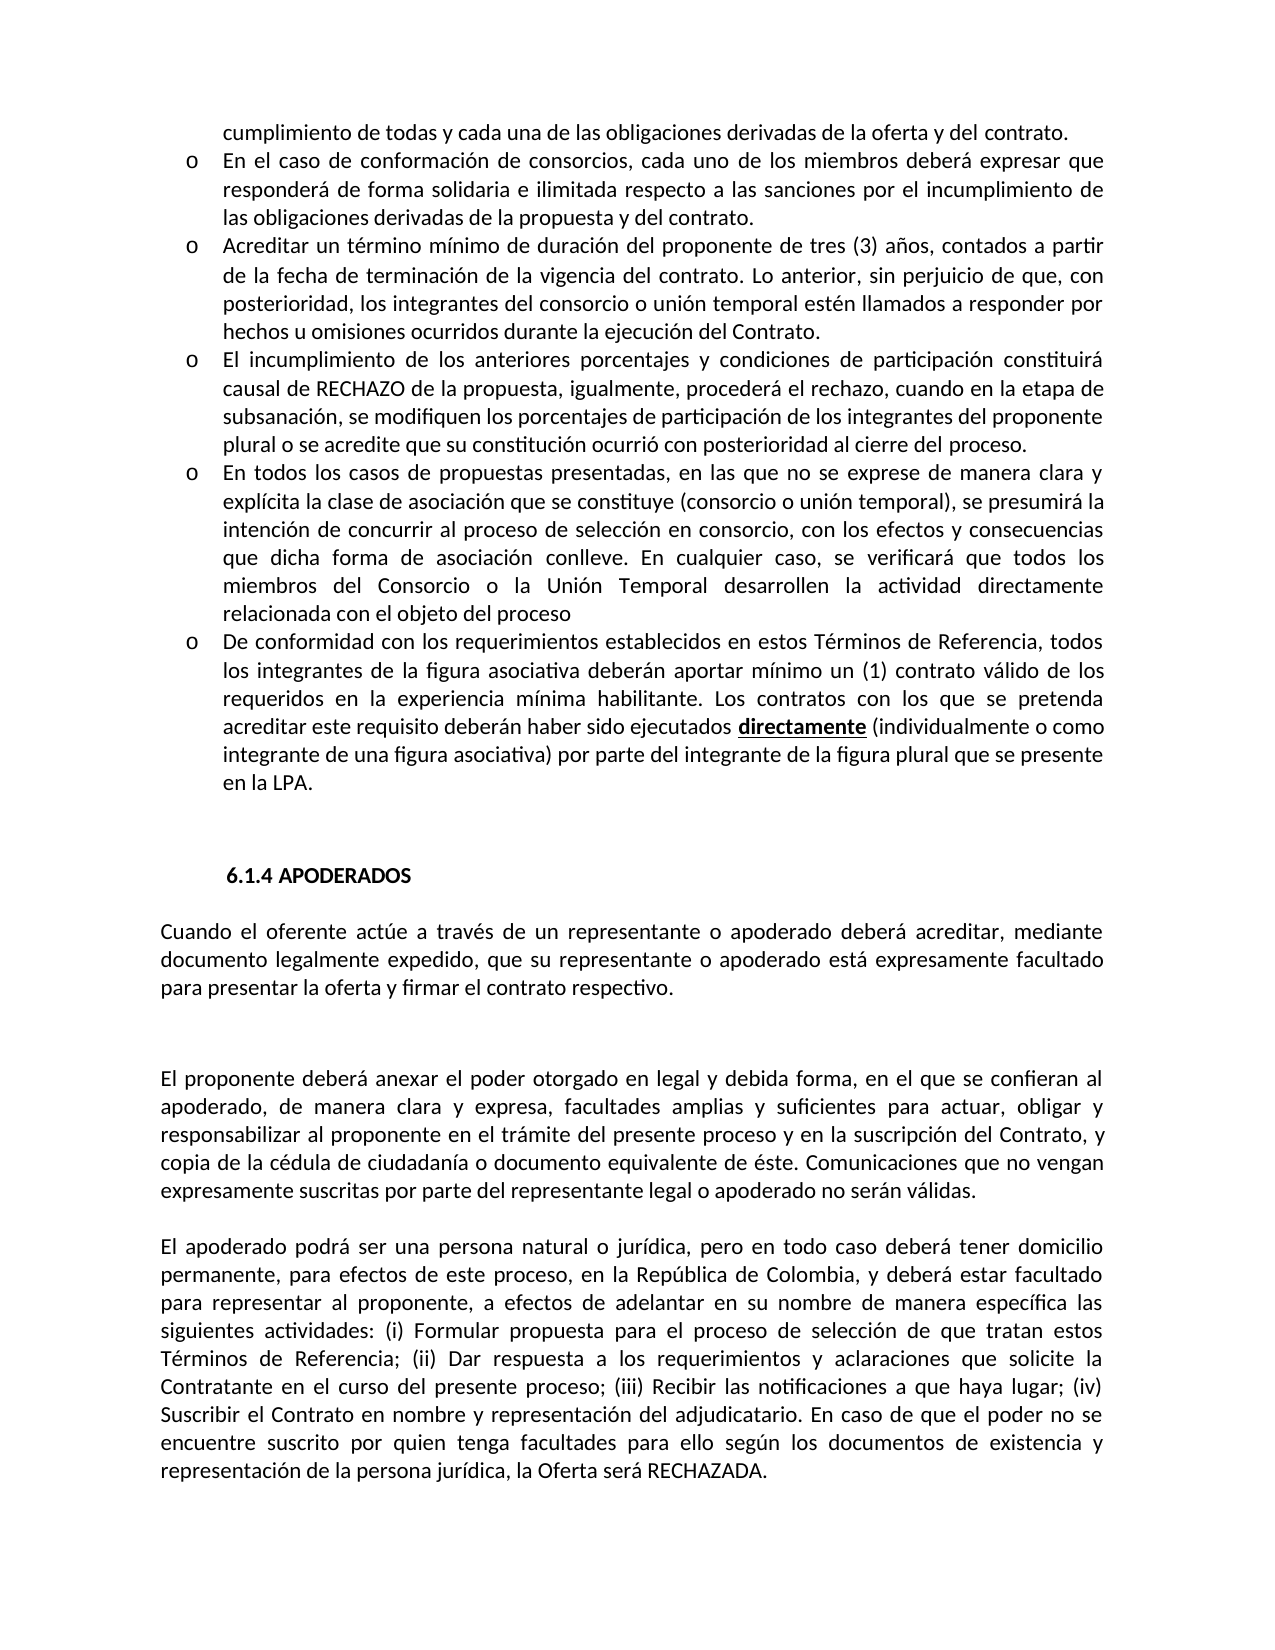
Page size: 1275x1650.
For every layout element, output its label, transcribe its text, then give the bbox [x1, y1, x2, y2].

list El incumplimiento de los anteriores porcentajes y condiciones de participación constituirá causal de RECHAZO de la propuesta, igualmente, procederá el rechazo, cuando en la etapa de subsanación, se modifiquen los porcentajes de participación de los integrantes del proponente plural o se acredite que su constitución ocurrió con posterioridad al cierre del proceso. [185, 345, 1105, 458]
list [185, 118, 1104, 146]
list En el caso de conformación de consorcios, cada uno de los miembros deberá expresar que responderá de forma solidaria e ilimitada respecto a las sanciones por el incumplimiento de las obligaciones derivadas de la propuesta y del contrato. [185, 146, 1104, 232]
list Acreditar un término mínimo de duración del proponente de tres (3) años, contados a partir de la fecha de terminación de la vigencia del contrato. Lo anterior, sin perjuicio de que, con posterioridad, los integrantes del consorcio o unión temporal estén llamados a responder por hechos u omisiones ocurridos durante la ejecución del Contrato. [185, 232, 1105, 345]
text El apoderado podrá ser una persona natural o jurídica, pero en todo caso deberá tener domicilio permanente, para efectos de este proceso, en la República de Colombia, y deberá estar facultado para representar al proponente, a efectos de adelantar en su nombre de manera específica las siguientes actividades: (i) Formular propuesta para el proceso de selección de que tratan estos Términos de Referencia; (ii) Dar respuesta a los requerimientos y aclaraciones que solicite la Contratante en el curso del presente proceso; (iii) Recibir las notificaciones a que haya lugar; (iv) Suscribir el Contrato en nombre y representación del adjudicatario. En caso de que el poder no se encuentre suscrito por quien tenga facultades para ello según los documentos de existencia y representación de la persona jurídica, la Oferta será RECHAZADA. [160, 1232, 1105, 1484]
text El proponente deberá anexar el poder otorgado en legal y debida forma, en el que se confieran al apoderado, de manera clara y expresa, facultades amplias y suficientes para actuar, obligar y responsabilizar al proponente en el trámite del presente proceso y en la suscripción del Contrato, y copia de la cédula de ciudadanía o documento equivalente de éste. Comunicaciones que no vengan expresamente suscritas por parte del representante legal o apoderado no serán válidas. [160, 1064, 1105, 1204]
list En todos los casos de propuestas presentadas, en las que no se exprese de manera clara y explícita la clase de asociación que se constituye (consorcio o unión temporal), se presumirá la intención de concurrir al proceso de selección en consorcio, con los efectos y consecuencias que dicha forma de asociación conlleve. En cualquier caso, se verificará que todos los miembros del Consorcio o la Unión Temporal desarrollen la actividad directamente relacionada con el objeto del proceso [185, 458, 1105, 627]
subtitle APODERADOS [226, 861, 1127, 889]
text Cuando el oferente actúe a través de un representante o apoderado deberá acreditar, mediante documento legalmente expedido, que su representante o apoderado está expresamente facultado para presentar la oferta y firmar el contrato respectivo. [160, 917, 1104, 1001]
list De conformidad con los requerimientos establecidos en estos Términos de Referencia, todos los integrantes de la figura asociativa deberán aportar mínimo un (1) contrato válido de los requeridos en la experiencia mínima habilitante. Los contratos con los que se pretenda acreditar este requisito deberán haber sido ejecutados directamente (individualmente o como integrante de una figura asociativa) por parte del integrante de la figura plural que se presente en la LPA. [185, 627, 1105, 797]
